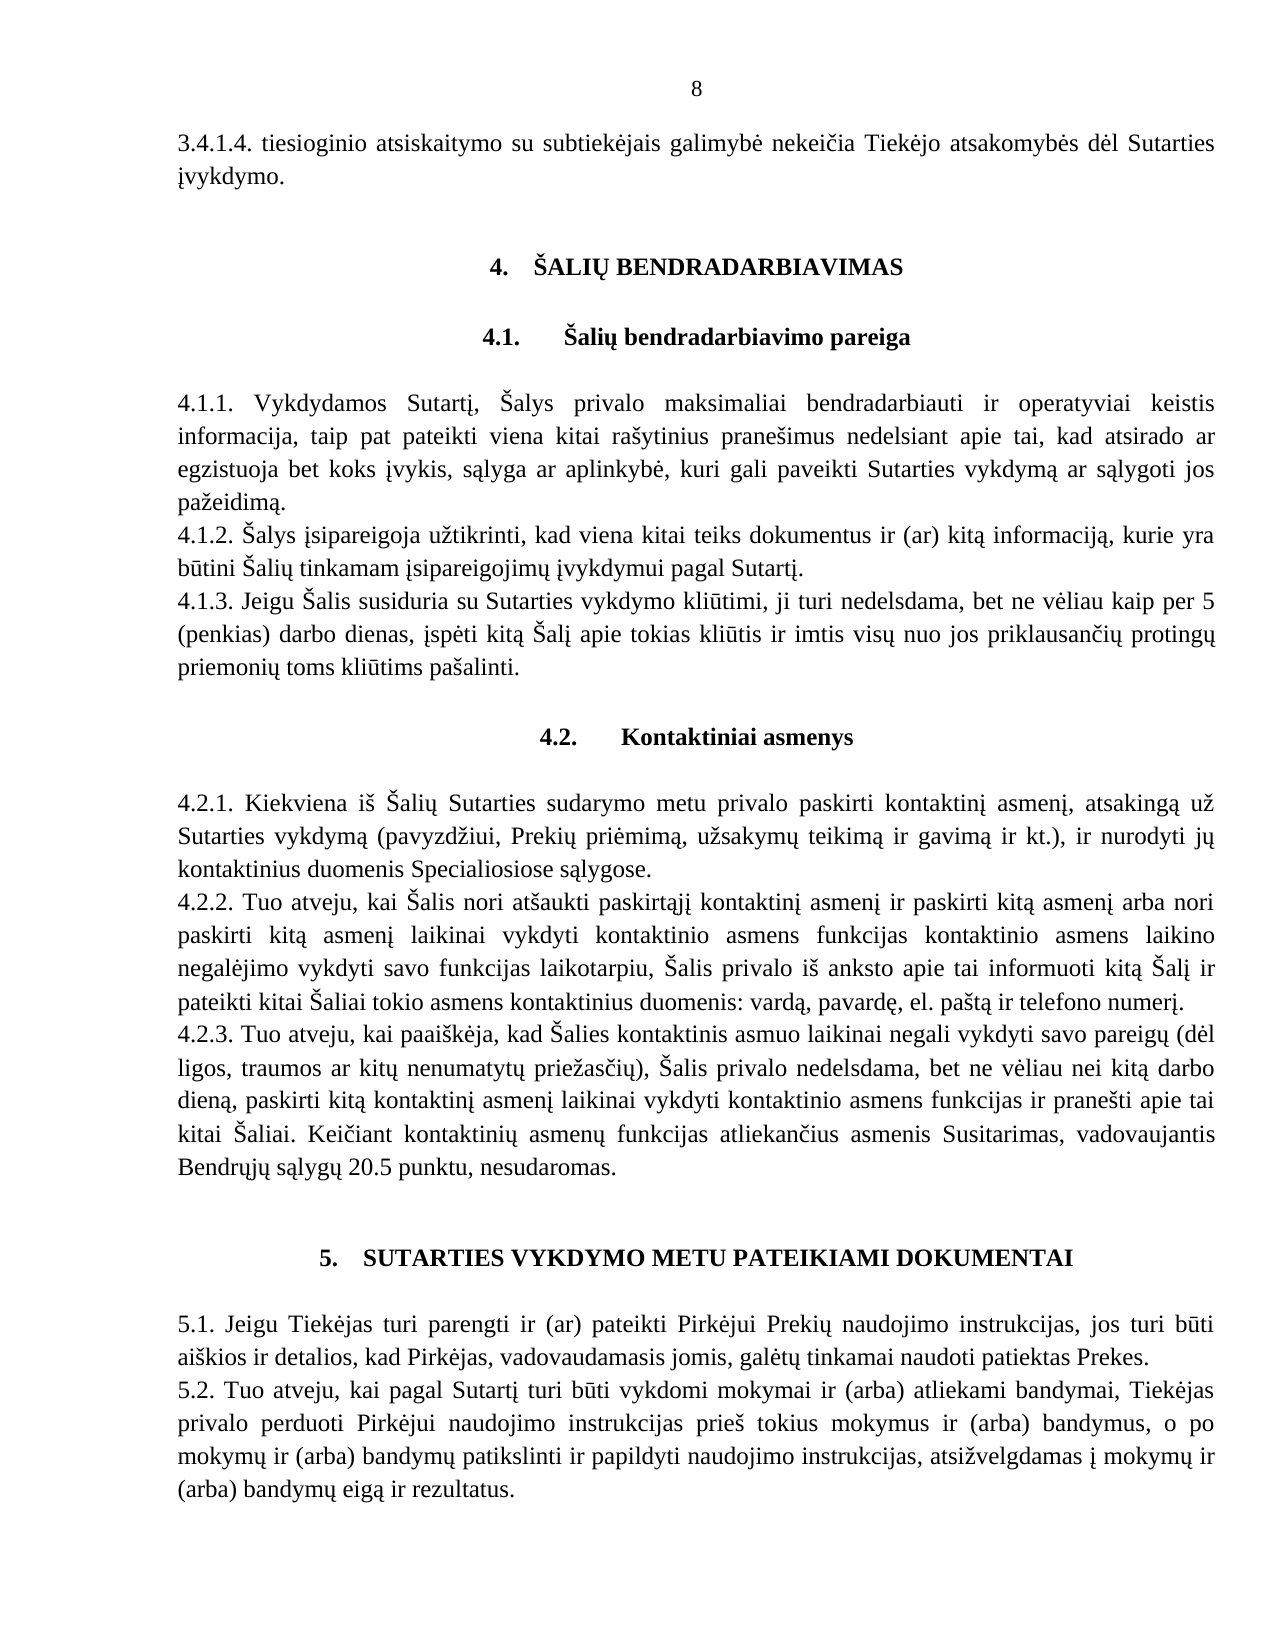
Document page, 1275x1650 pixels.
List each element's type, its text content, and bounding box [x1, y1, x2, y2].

text 4.1.1. Vykdydamos Sutartį, Šalys privalo maksimaliai bendradarbiauti ir operatyviai keistis informacija, taip pat pateikti viena kitai rašytinius pranešimus nedelsiant apie tai, kad atsirado ar egzistuoja bet koks įvykis, sąlyga ar aplinkybė, kuri gali paveikti Sutarties vykdymą ar sąlygoti jos pažeidimą. [177, 388, 1216, 516]
text 5.1. Jeigu Tiekėjas turi parengti ir (ar) pateikti Pirkėjui Prekių naudojimo instrukcijas, jos turi būti aiškios ir detalios, kad Pirkėjas, vadovaudamasis jomis, galėtų tinkamai naudoti patiektas Prekes. [177, 1309, 1216, 1371]
text 4.2.3. Tuo atveju, kai paaiškėja, kad Šalies kontaktinis asmuo laikinai negali vykdyti savo pareigų (dėl ligos, traumos ar kitų nenumatytų priežasčių), Šalis privalo nedelsdama, bet ne vėliau nei kitą darbo dieną, paskirti kitą kontaktinį asmenį laikinai vykdyti kontaktinio asmens funkcijas ir pranešti apie tai kitai Šaliai. Keičiant kontaktinių asmenų funkcijas atliekančius asmenis Susitarimas, vadovaujantis Bendrųjų sąlygų 20.5 punktu, nesudaromas. [177, 1019, 1216, 1180]
subtitle Šalių bendradarbiavimo pareiga [177, 322, 1216, 351]
text 3.4.1.4. tiesioginio atsiskaitymo su subtiekėjais galimybė nekeičia Tiekėjo atsakomybės dėl Sutarties įvykdymo. [177, 128, 1216, 189]
subtitle ŠALIŲ BENDRADARBIAVIMAS [177, 252, 1216, 281]
subtitle Kontaktiniai asmenys [177, 722, 1216, 751]
text 5.2. Tuo atveju, kai pagal Sutartį turi būti vykdomi mokymai ir (arba) atliekami bandymai, Tiekėjas privalo perduoti Pirkėjui naudojimo instrukcijas prieš tokius mokymus ir (arba) bandymus, o po mokymų ir (arba) bandymų patikslinti ir papildyti naudojimo instrukcijas, atsižvelgdamas į mokymų ir (arba) bandymų eigą ir rezultatus. [177, 1375, 1216, 1503]
text 4.2.1. Kiekviena iš Šalių Sutarties sudarymo metu privalo paskirti kontaktinį asmenį, atsakingą už Sutarties vykdymą (pavyzdžiui, Prekių priėmimą, užsakymų teikimą ir gavimą ir kt.), ir nurodyti jų kontaktinius duomenis Specialiosiose sąlygose. [177, 788, 1216, 883]
text 4.2.2. Tuo atveju, kai Šalis nori atšaukti paskirtąjį kontaktinį asmenį ir paskirti kitą asmenį arba nori paskirti kitą asmenį laikinai vykdyti kontaktinio asmens funkcijas kontaktinio asmens laikino negalėjimo vykdyti savo funkcijas laikotarpiu, Šalis privalo iš anksto apie tai informuoti kitą Šalį ir pateikti kitai Šaliai tokio asmens kontaktinius duomenis: vardą, pavardę, el. paštą ir telefono numerį. [177, 887, 1216, 1015]
text 4.1.3. Jeigu Šalis susiduria su Sutarties vykdymo kliūtimi, ji turi nedelsdama, bet ne vėliau kaip per 5 (penkias) darbo dienas, įspėti kitą Šalį apie tokias kliūtis ir imtis visų nuo jos priklausančių protingų priemonių toms kliūtims pašalinti. [177, 586, 1216, 681]
subtitle SUTARTIES VYKDYMO METU PATEIKIAMI DOKUMENTAI [177, 1243, 1216, 1271]
text 4.1.2. Šalys įsipareigoja užtikrinti, kad viena kitai teiks dokumentus ir (ar) kitą informaciją, kurie yra būtini Šalių tinkamam įsipareigojimų įvykdymui pagal Sutartį. [177, 520, 1216, 582]
